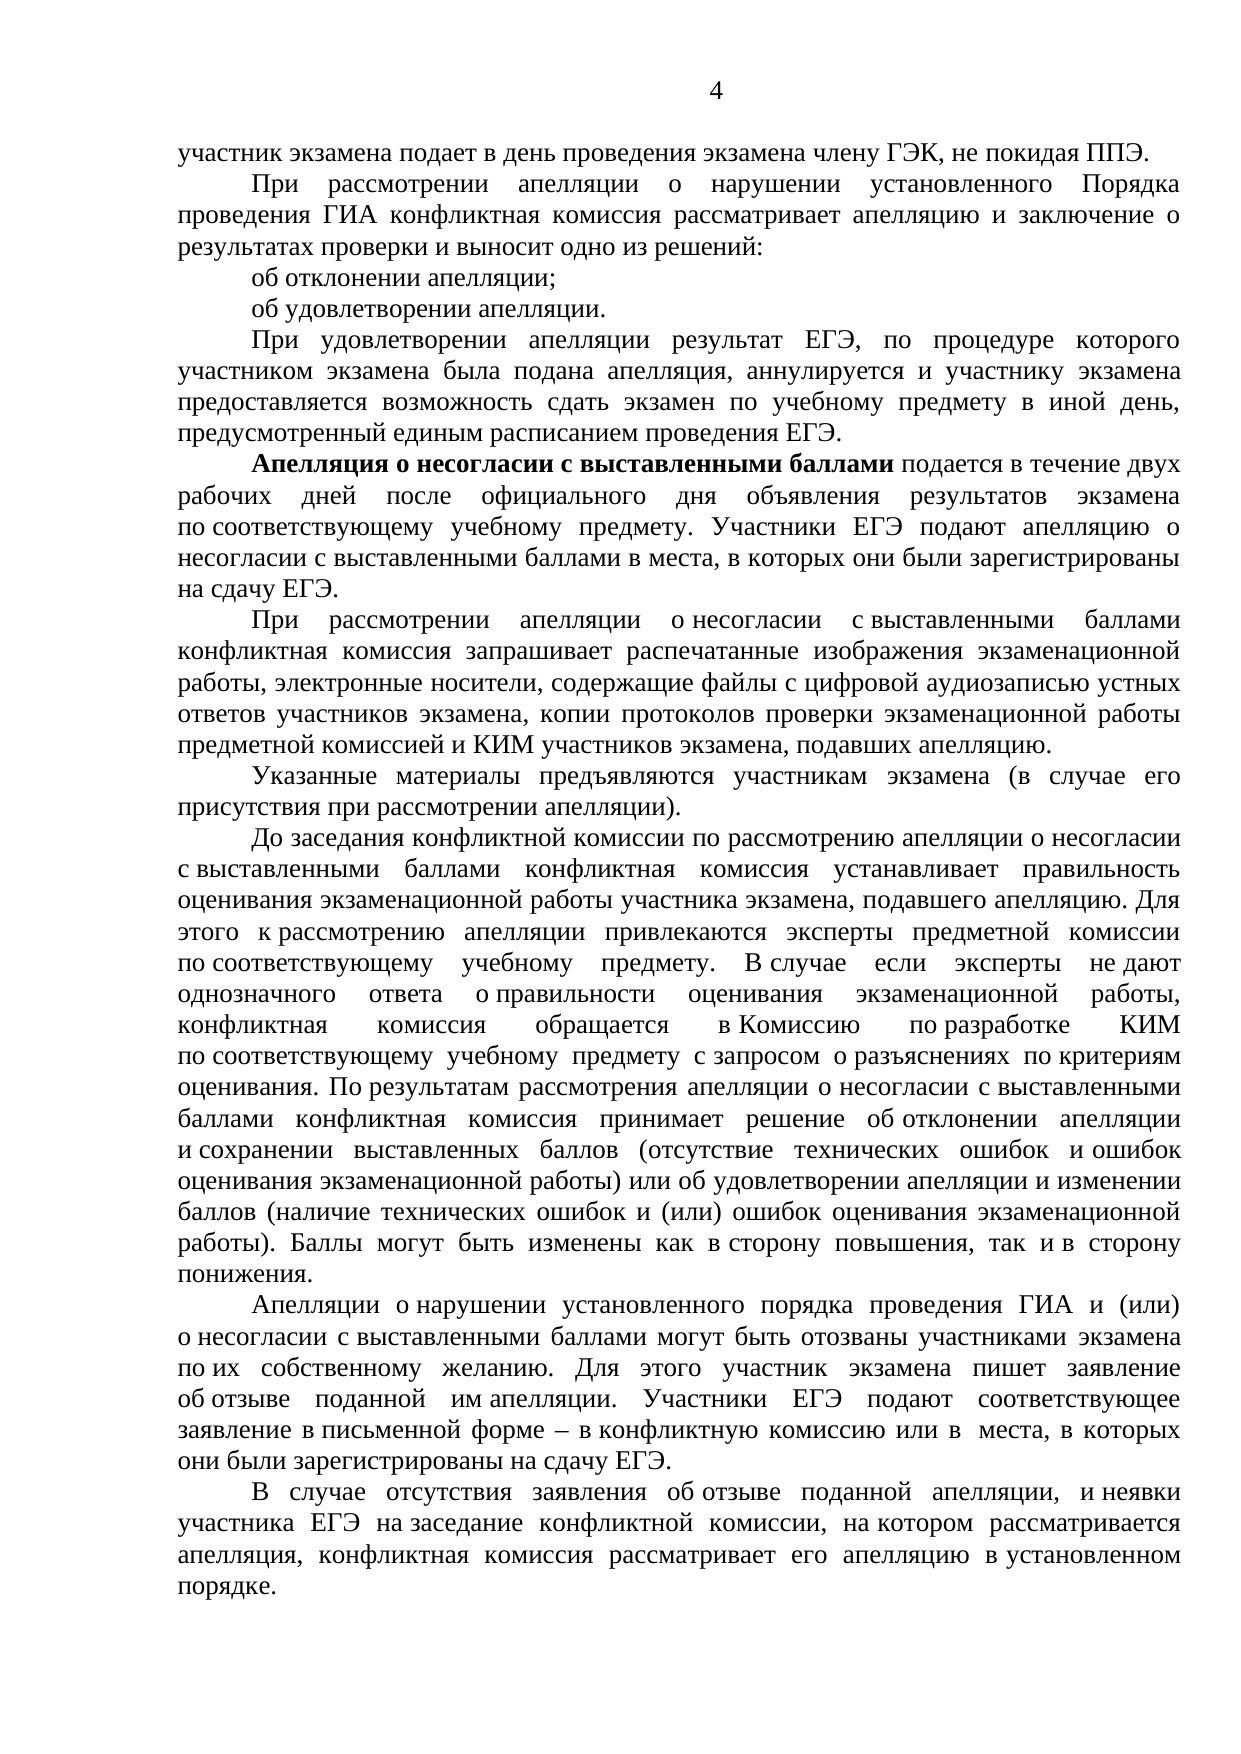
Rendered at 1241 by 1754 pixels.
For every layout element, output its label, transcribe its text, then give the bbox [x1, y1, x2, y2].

text Апелляции о нарушении установленного порядка проведения ГИА и (или) о несогласии с выставленными баллами могут быть отозваны участниками экзамена по их собственному желанию. Для этого участник экзамена пишет заявление об отзыве поданной им апелляции. Участники ЕГЭ подают соответствующее заявление в письменной форме – в конфликтную комиссию или в места, в которых они были зарегистрированы на сдачу ЕГЭ. [177, 1288, 1181, 1475]
text В случае отсутствия заявления об отзыве поданной апелляции, и неявки участника ЕГЭ на заседание конфликтной комиссии, на котором рассматривается апелляция, конфликтная комиссия рассматривает его апелляцию в установленном порядке. [177, 1475, 1181, 1600]
text До заседания конфликтной комиссии по рассмотрению апелляции о несогласии с выставленными баллами конфликтная комиссия устанавливает правильность оценивания экзаменационной работы участника экзамена, подавшего апелляцию. Для этого к рассмотрению апелляции привлекаются эксперты предметной комиссии по соответствующему учебному предмету. В случае если эксперты не дают однозначного ответа о правильности оценивания экзаменационной работы, конфликтная комиссия обращается в Комиссию по разработке КИМ по соответствующему учебному предмету с запросом о разъяснениях по критериям оценивания. По результатам рассмотрения апелляции о несогласии с выставленными баллами конфликтная комиссия принимает решение об отклонении апелляции и сохранении выставленных баллов (отсутствие технических ошибок и ошибок оценивания экзаменационной работы) или об удовлетворении апелляции и изменении баллов (наличие технических ошибок и (или) ошибок оценивания экзаменационной работы). Баллы могут быть изменены как в сторону повышения, так и в сторону понижения. [177, 821, 1181, 1288]
text При рассмотрении апелляции о несогласии с выставленными баллами конфликтная комиссия запрашивает распечатанные изображения экзаменационной работы, электронные носители, содержащие файлы с цифровой аудиозаписью устных ответов участников экзамена, копии протоколов проверки экзаменационной работы предметной комиссией и КИМ участников экзамена, подавших апелляцию. [177, 603, 1181, 759]
text Апелляция о несогласии с выставленными баллами подается в течение двух рабочих дней после официального дня объявления результатов экзамена по соответствующему учебному предмету. Участники ЕГЭ подают апелляцию о несогласии с выставленными баллами в места, в которых они были зарегистрированы на сдачу ЕГЭ. [177, 448, 1181, 603]
text об отклонении апелляции; [177, 261, 1181, 292]
text При удовлетворении апелляции результат ЕГЭ, по процедуре которого участником экзамена была подана апелляция, аннулируется и участнику экзамена предоставляется возможность сдать экзамен по учебному предмету в иной день, предусмотренный единым расписанием проведения ЕГЭ. [177, 323, 1181, 448]
text При рассмотрении апелляции о нарушении установленного Порядка проведения ГИА конфликтная комиссия рассматривает апелляцию и заключение о результатах проверки и выносит одно из решений: [177, 167, 1181, 261]
text Указанные материалы предъявляются участникам экзамена (в случае его присутствия при рассмотрении апелляции). [177, 759, 1181, 821]
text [177, 136, 1181, 167]
text об удовлетворении апелляции. [177, 292, 1181, 323]
